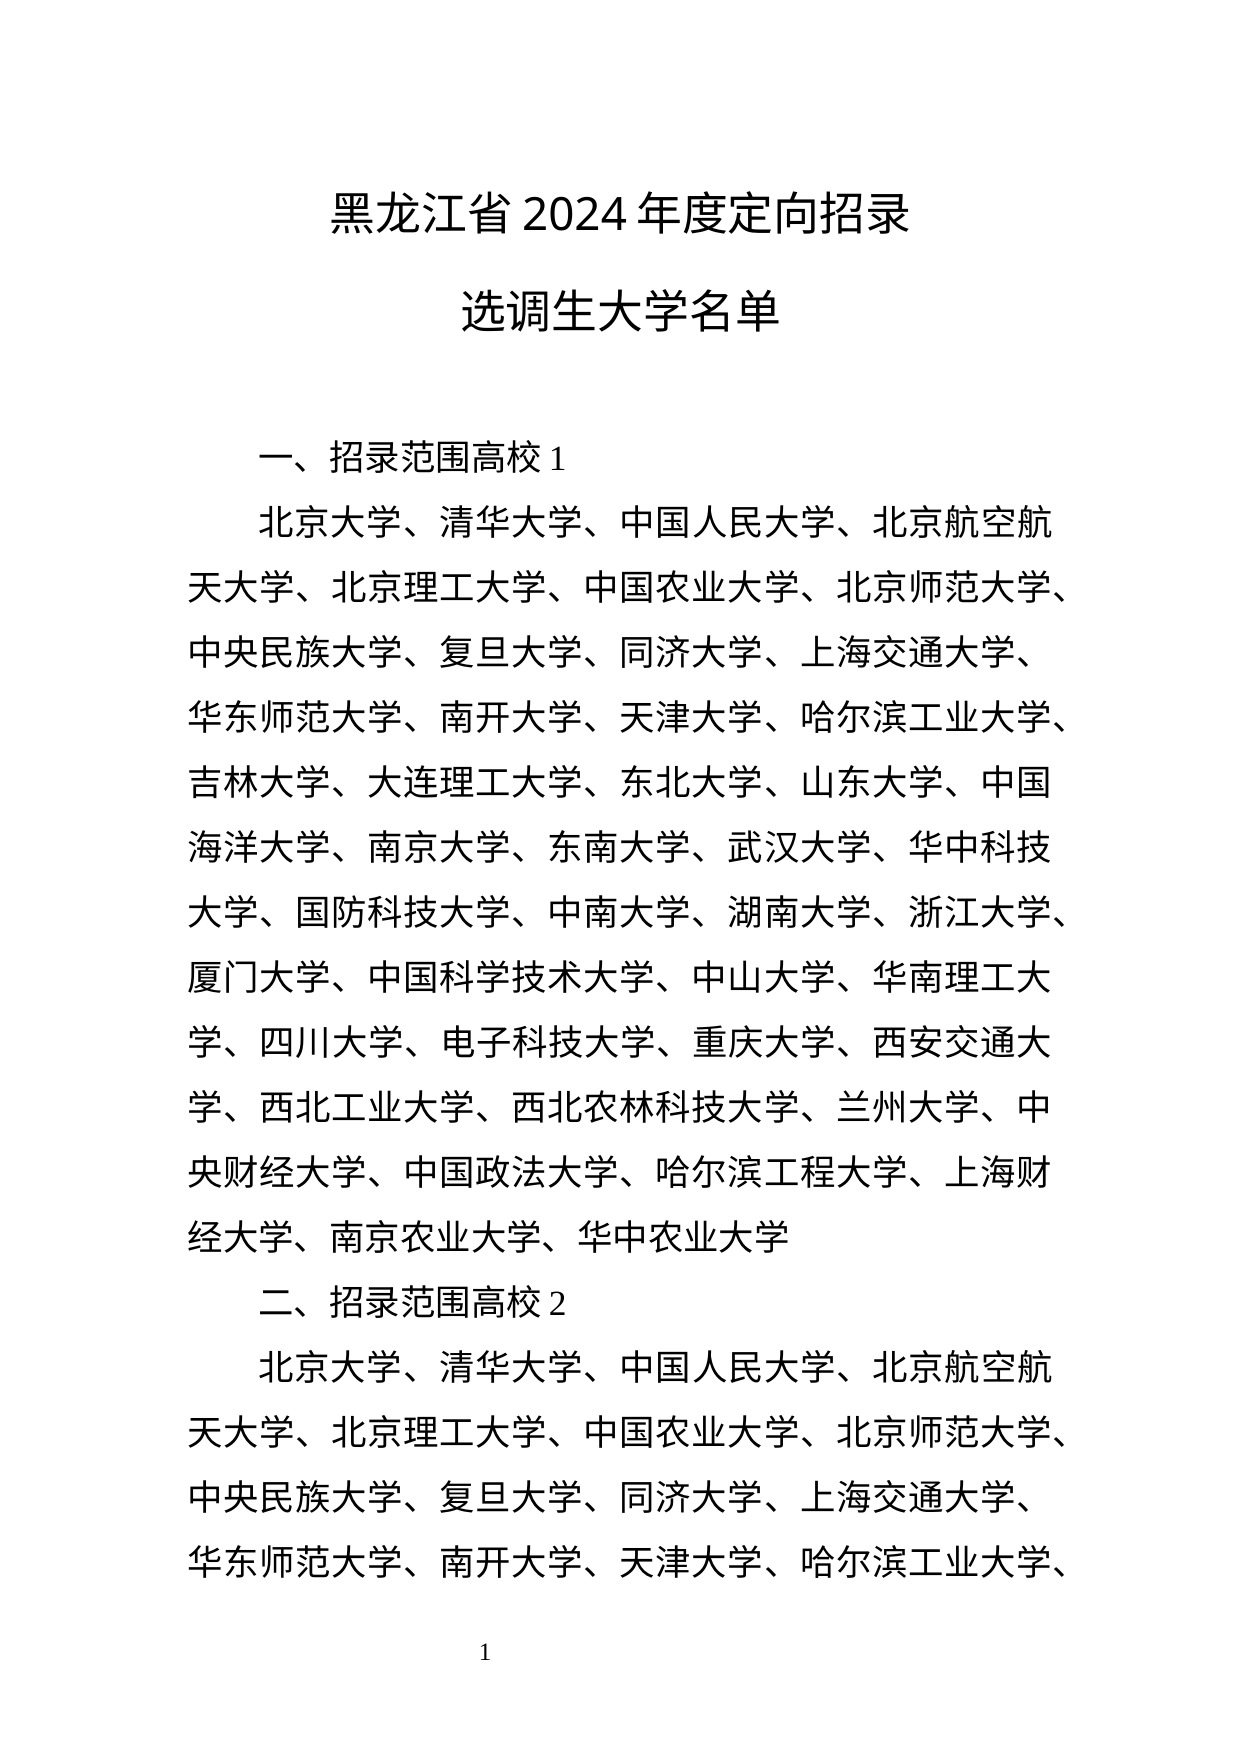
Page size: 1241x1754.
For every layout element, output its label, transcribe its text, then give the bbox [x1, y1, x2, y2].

text 选调生大学名单 [187, 259, 1053, 357]
text 一、招录范围高校1 [187, 422, 1053, 487]
text 黑龙江省2024年度定向招录 [187, 162, 1053, 259]
text 北京大学、清华大学、中国人民大学、北京航空航天大学、北京理工大学、中国农业大学、北京师范大学、中央民族大学、复旦大学、同济大学、上海交通大学、华东师范大学、南开大学、天津大学、哈尔滨工业大学、吉林大学、大连理工大学、东北大学、山东大学、中国海洋大学、南京大学、东南大学、武汉大学、华中科技大学、国防科技大学、中南大学、湖南大学、浙江大学、厦门大学、中国科学技术大学、中山大学、华南理工大学、四川大学、电子科技大学、重庆大学、西安交通大学、西北工业大学、西北农林科技大学、兰州大学、中央财经大学、中国政法大学、哈尔滨工程大学、上海财经大学、南京农业大学、华中农业大学 [187, 487, 1053, 1267]
text 二、招录范围高校2 [187, 1267, 1053, 1332]
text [187, 1332, 1053, 1592]
